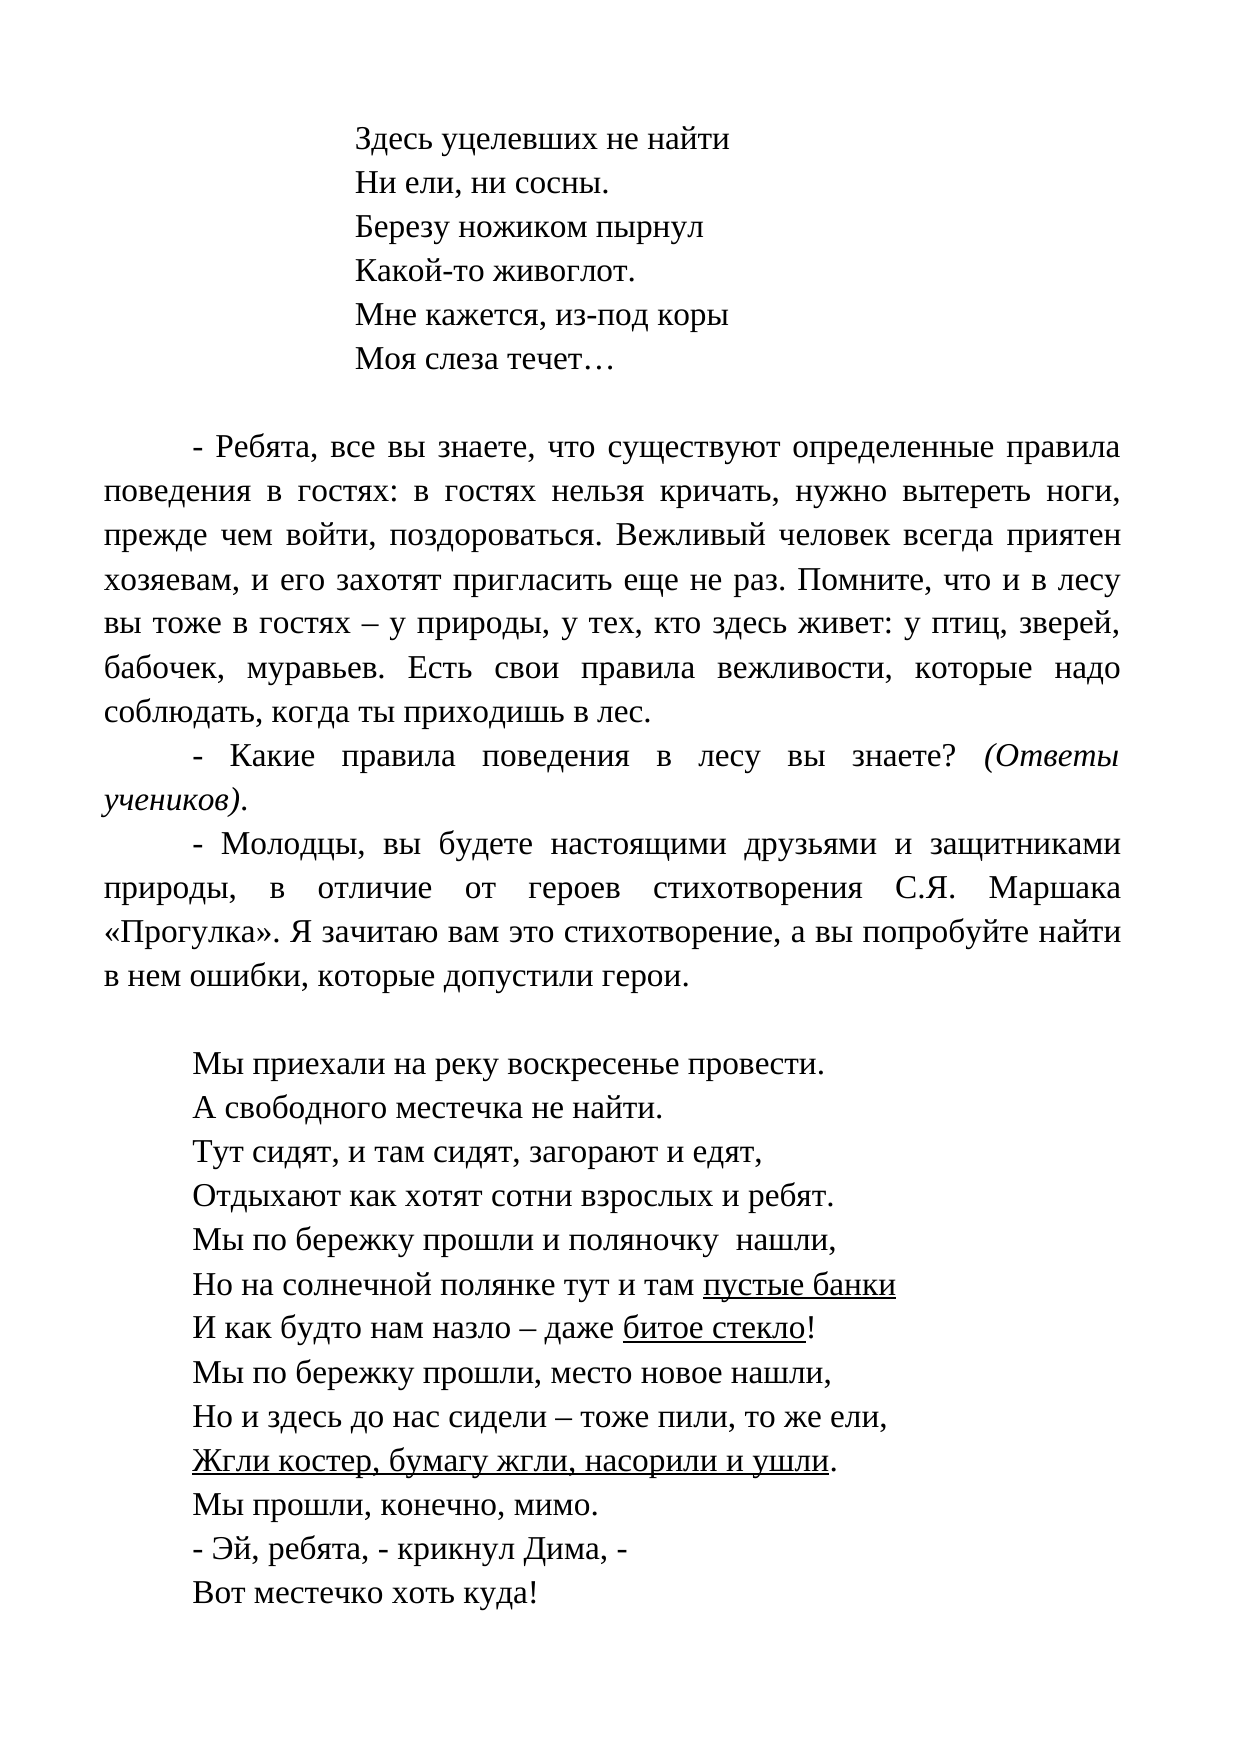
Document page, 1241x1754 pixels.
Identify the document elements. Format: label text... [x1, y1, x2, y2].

text Здесь уцелевших не найти [103, 118, 1122, 156]
text Мне кажется, из-под коры [103, 294, 1122, 333]
text - Какие правила поведения в лесу вы знаете? (Ответы учеников). [103, 735, 1122, 817]
text Жгли костер, бумагу жгли, насорили и ушли. [103, 1440, 1122, 1478]
text Ни ели, ни сосны. [103, 162, 1122, 201]
text Березу ножиком пырнул [103, 206, 1122, 244]
text Какой-то живоглот. [103, 250, 1122, 289]
text Мы по бережку прошли, место новое нашли, [103, 1352, 1122, 1390]
text Мы по бережку прошли и поляночку нашли, [103, 1220, 1122, 1258]
text Мы прошли, конечно, мимо. [103, 1484, 1122, 1522]
text Моя слеза течет… [103, 338, 1122, 377]
text Отдыхают как хотят сотни взрослых и ребят. [103, 1176, 1122, 1214]
text Но на солнечной полянке тут и там пустые банки [103, 1264, 1122, 1302]
text А свободного местечка не найти. [103, 1087, 1122, 1126]
text - Молодцы, вы будете настоящими друзьями и защитниками природы, в отличие от героев стихотворения С.Я. Маршака «Прогулка». Я зачитаю вам это стихотворение, а вы попробуйте найти в нем ошибки, которые допустили герои. [103, 823, 1122, 994]
text - Эй, ребята, - крикнул Дима, - [103, 1528, 1122, 1566]
text И как будто нам назло – даже битое стекло! [103, 1308, 1122, 1346]
text Мы приехали на реку воскресенье провести. [103, 1043, 1122, 1082]
text Но и здесь до нас сидели – тоже пили, то же ели, [103, 1396, 1122, 1434]
text Вот местечко хоть куда! [103, 1572, 1122, 1611]
text - Ребята, все вы знаете, что существуют определенные правила поведения в гостях: в гостях нельзя кричать, нужно вытереть ноги, прежде чем войти, поздороваться. Вежливый человек всегда приятен хозяевам, и его захотят пригласить еще не раз. Помните, что и в лесу вы тоже в гостях – у природы, у тех, кто здесь живет: у птиц, зверей, бабочек, муравьев. Есть свои правила вежливости, которые надо соблюдать, когда ты приходишь в лес. [103, 427, 1122, 729]
text Тут сидят, и там сидят, загорают и едят, [103, 1132, 1122, 1170]
